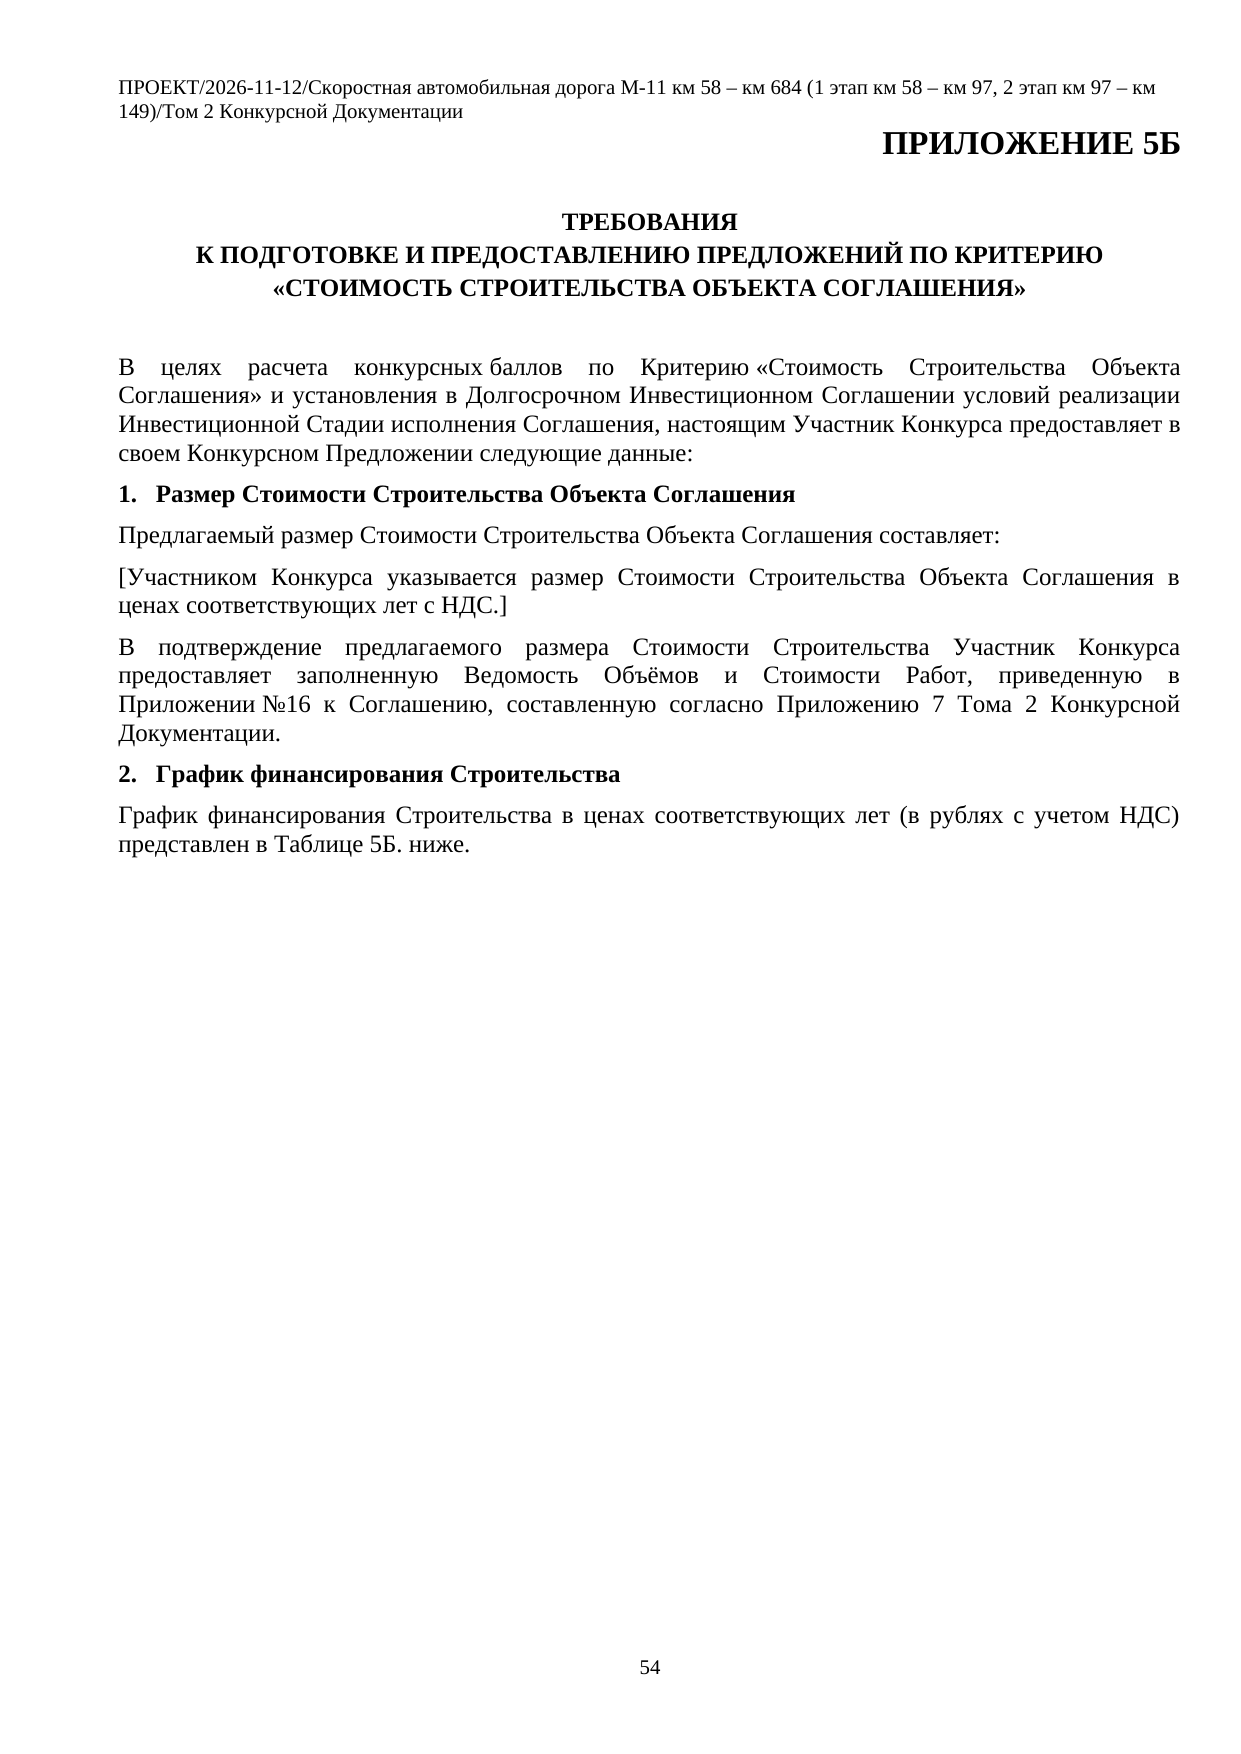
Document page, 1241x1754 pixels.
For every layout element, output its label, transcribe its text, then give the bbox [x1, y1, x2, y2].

text «СТОИМОСТЬ СТРОИТЕЛЬСТВА ОБЪЕКТА СОГЛАШЕНИЯ» [118, 273, 1181, 302]
text В целях расчета конкурсных баллов по Критерию «Стоимость Строительства Объекта Соглашения» и установления в Долгосрочном Инвестиционном Соглашении условий реализации Инвестиционной Стадии исполнения Соглашения, настоящим Участник Конкурса предоставляет в своем Конкурсном Предложении следующие данные: [118, 352, 1181, 467]
text График финансирования Строительства в ценах соответствующих лет (в рублях с учетом НДС) представлен в Таблице 5Б. ниже. [118, 800, 1181, 858]
text [Участником Конкурса указывается размер Стоимости Строительства Объекта Соглашения в ценах соответствующих лет с НДС.] [118, 562, 1181, 619]
text ТРЕБОВАНИЯ [118, 207, 1181, 236]
text Предлагаемый размер Стоимости Строительства Объекта Соглашения составляет: [118, 520, 1181, 549]
subtitle ПРИЛОЖЕНИЕ 5Б [118, 123, 1181, 161]
list График финансирования Строительства [118, 759, 1181, 788]
text К ПОДГОТОВКЕ И ПРЕДОСТАВЛЕНИЮ ПРЕДЛОЖЕНИЙ ПО КРИТЕРИЮ [118, 240, 1181, 269]
list Размер Стоимости Строительства Объекта Соглашения [118, 479, 1181, 508]
text В подтверждение предлагаемого размера Стоимости Строительства Участник Конкурса предоставляет заполненную Ведомость Объёмов и Стоимости Работ, приведенную в Приложении №16 к Соглашению, составленную согласно Приложению 7 Тома 2 Конкурсной Документации. [118, 632, 1181, 747]
